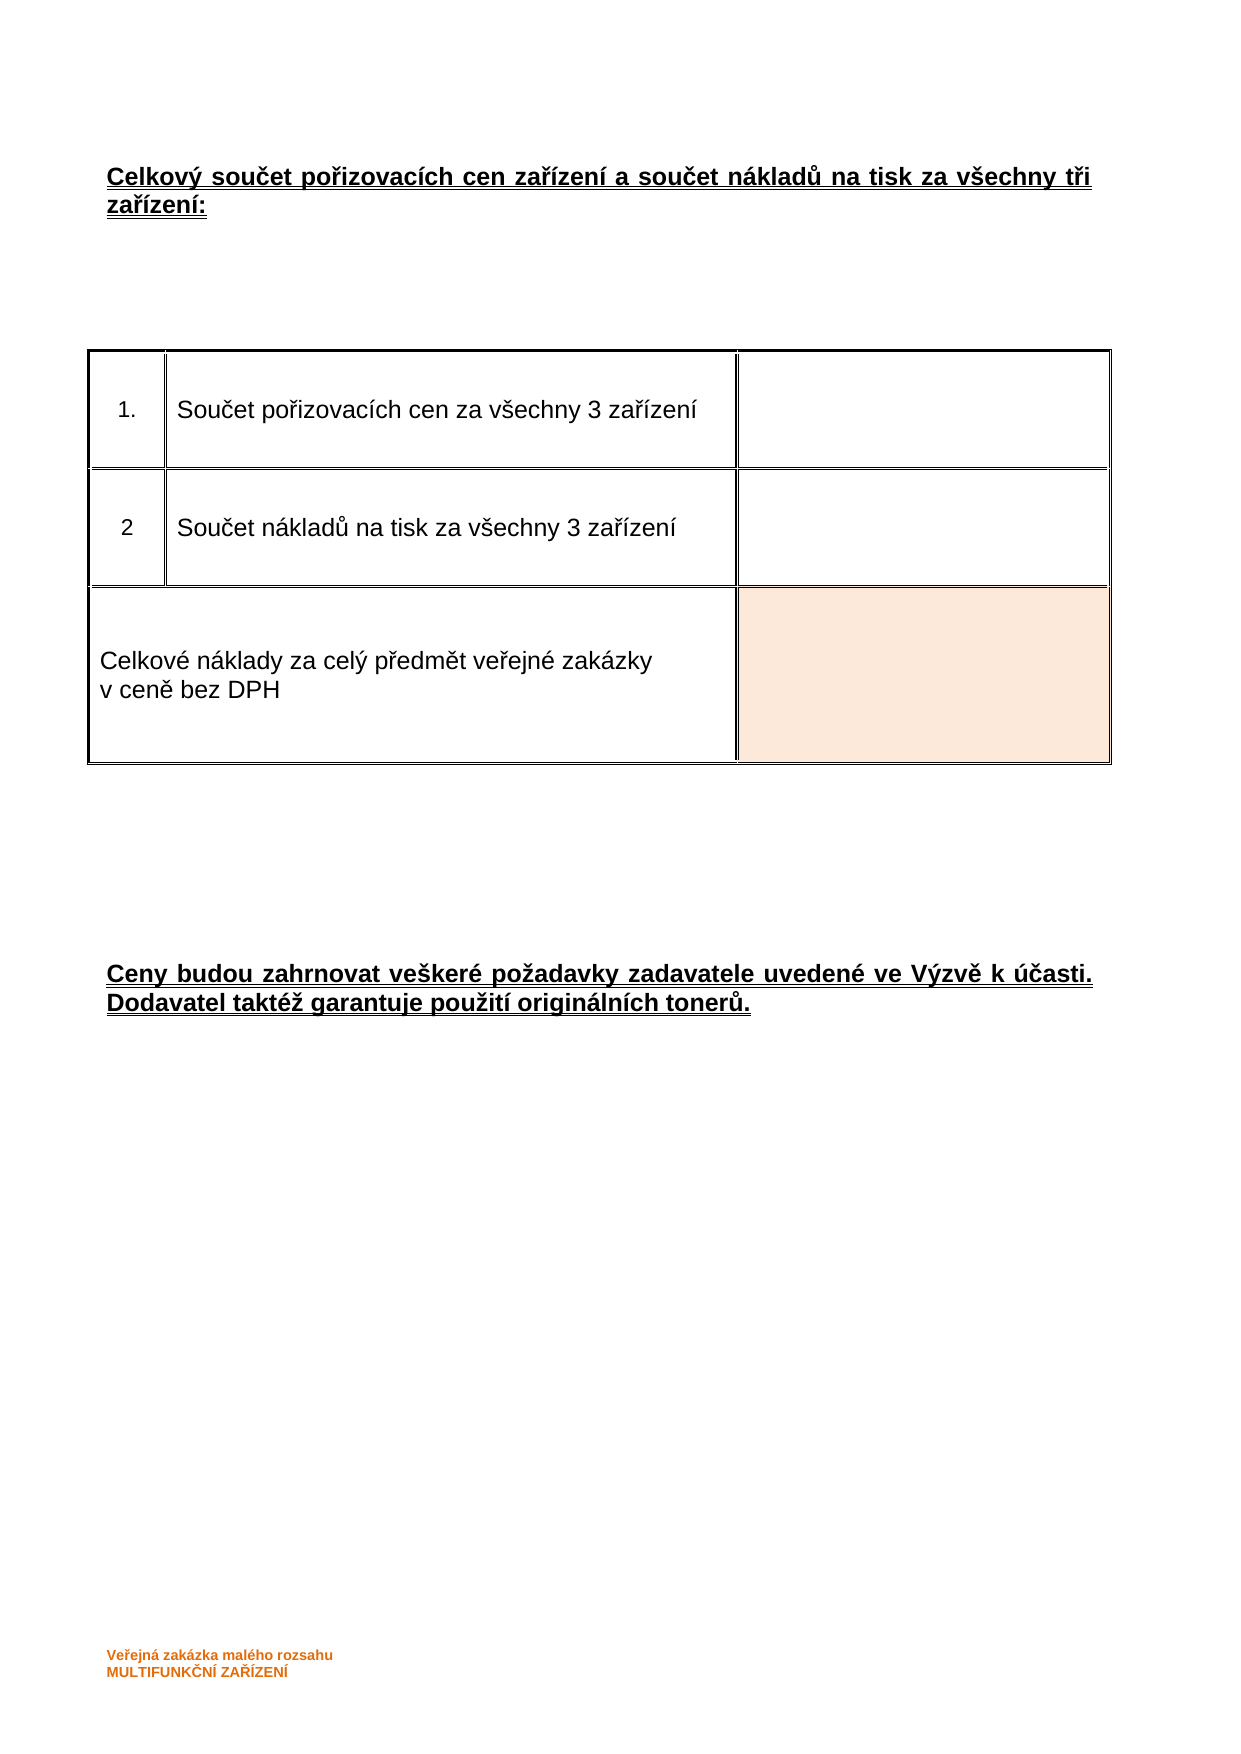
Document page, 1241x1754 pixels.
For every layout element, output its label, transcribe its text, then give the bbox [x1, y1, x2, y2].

text Ceny budou zahrnovat veškeré požadavky zadavatele uvedené ve Výzvě k účasti. Dodavatel taktéž garantuje použití originálních tonerů. [106, 988, 1092, 1017]
table_header [737, 351, 1109, 467]
text Ceny budou zahrnovat veškeré požadavky zadavatele uvedené ve Výzvě k účasti. Dodavatel taktéž garantuje použití originálních tonerů. [106, 959, 1092, 984]
table_cell [737, 585, 1109, 762]
table_cell Celkové náklady za celý předmět veřejné zakázky v ceně bez DPH [90, 585, 737, 762]
table_header Součet pořizovacích cen za všechny 3 zařízení [165, 350, 737, 467]
text Celkový součet pořizovacích cen zařízení a součet nákladů na tisk za všechny tři zařízení: [106, 190, 1092, 219]
text Celkový součet pořizovacích cen zařízení a součet nákladů na tisk za všechny tři zařízení: [106, 162, 1092, 186]
table_cell [739, 467, 1109, 585]
table_header 1. [90, 352, 165, 467]
table_cell 2 [90, 467, 164, 585]
table_cell Součet nákladů na tisk za všechny 3 zařízení [167, 470, 735, 585]
